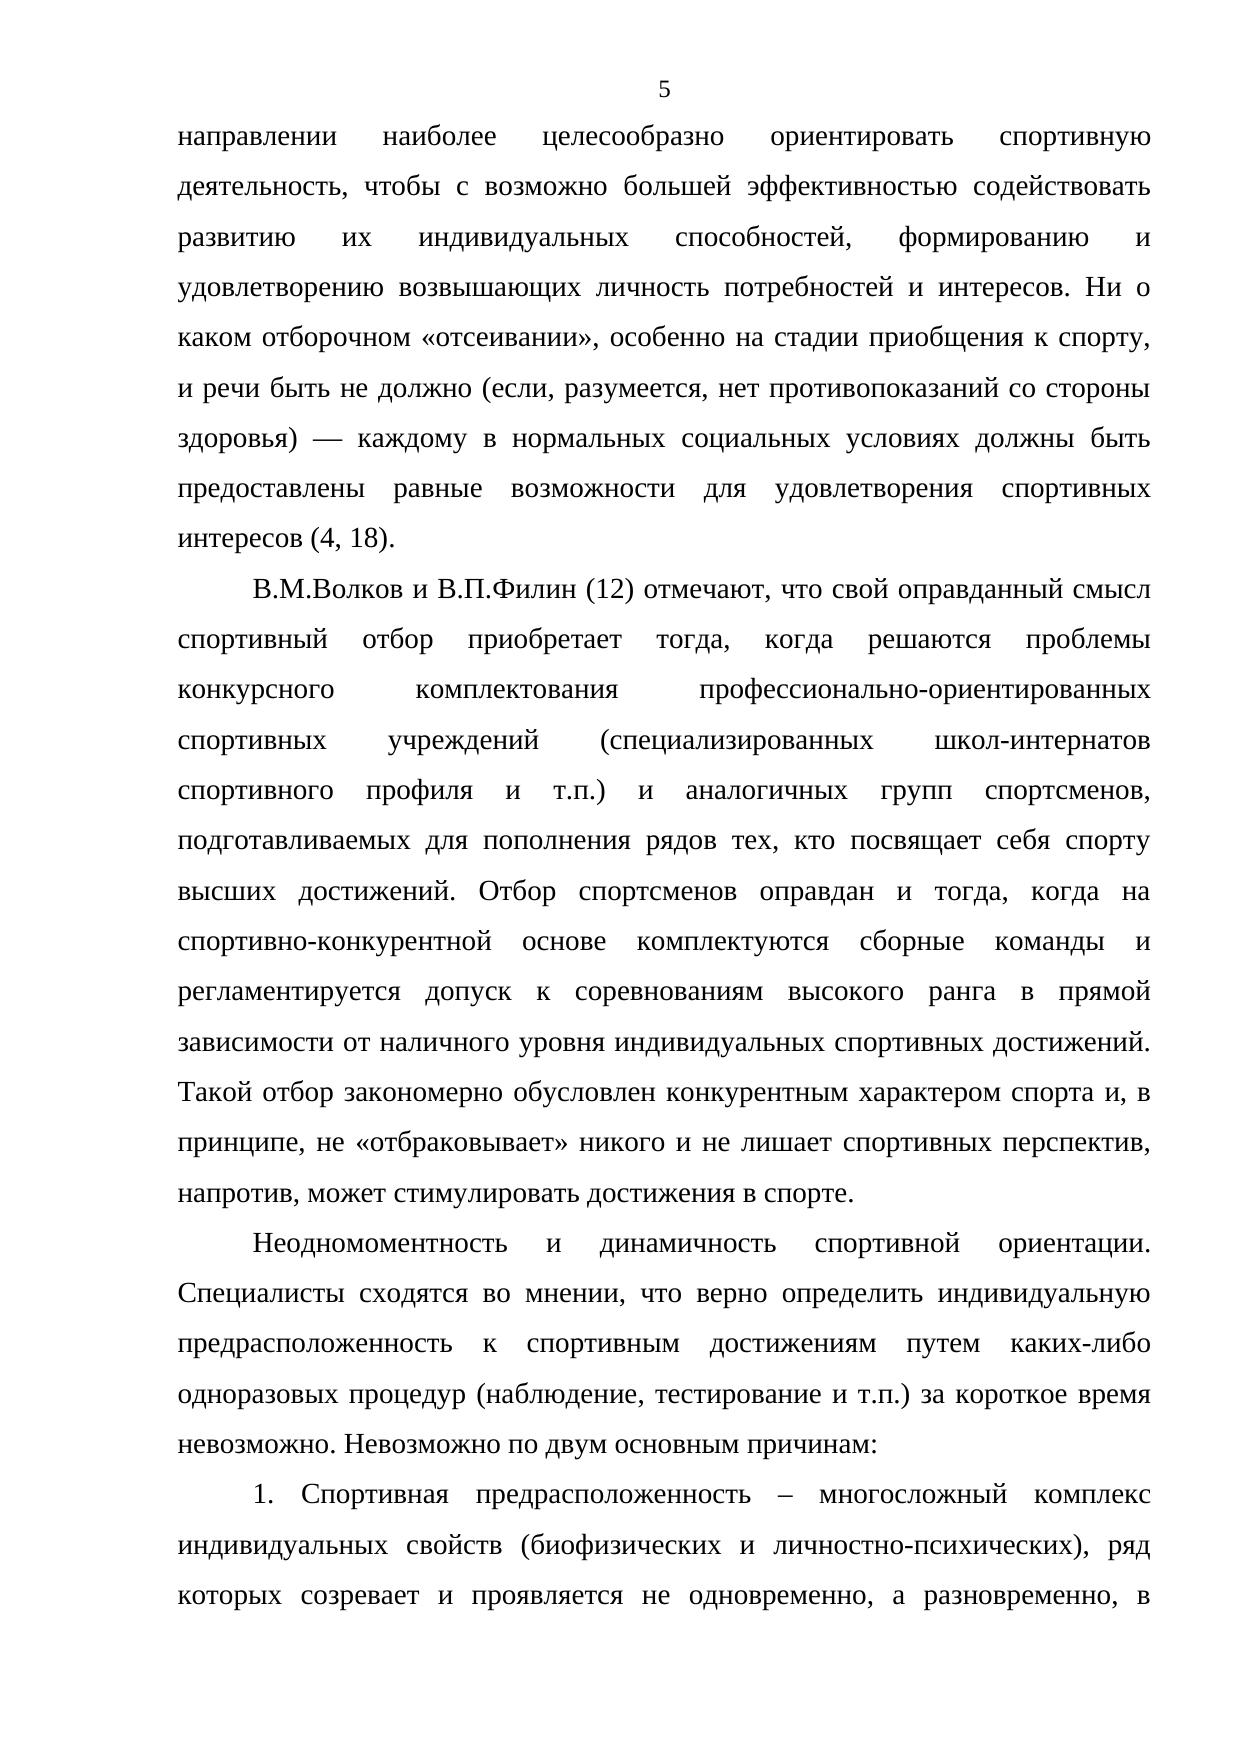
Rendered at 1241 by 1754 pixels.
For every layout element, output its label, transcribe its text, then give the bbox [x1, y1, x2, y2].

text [177, 1477, 1152, 1611]
text Неодномоментность и динамичность спортивной ориентации. Специалисты сходятся во мнении, что верно определить индивидуальную предрасположенность к спортивным достижениям путем каких-либо одноразовых процедур (наблюдение, тестирование и т.п.) за короткое время невозможно. Невозможно по двум основным причинам: [177, 1225, 1152, 1460]
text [177, 118, 1152, 554]
text В.М.Волков и В.П.Филин (12) отмечают, что свой оправданный смысл спортивный отбор приобретает тогда, когда решаются проблемы конкурсного комплектования профессионально-ориентированных спортивных учреждений (специализированных школ-интернатов спортивного профиля и т.п.) и аналогичных групп спортсменов, подготавливаемых для пополнения рядов тех, кто посвящает себя спорту высших достижений. Отбор спортсменов оправдан и тогда, когда на спортивно-конкурентной основе комплектуются сборные команды и регламентируется допуск к соревнованиям высокого ранга в прямой зависимости от наличного уровня индивидуальных спортивных достижений. Такой отбор закономерно обусловлен конкурентным характером спорта и, в принципе, не «отбраковывает» никого и не лишает спортивных перспектив, напротив, может стимулировать достижения в спорте. [177, 571, 1152, 1208]
